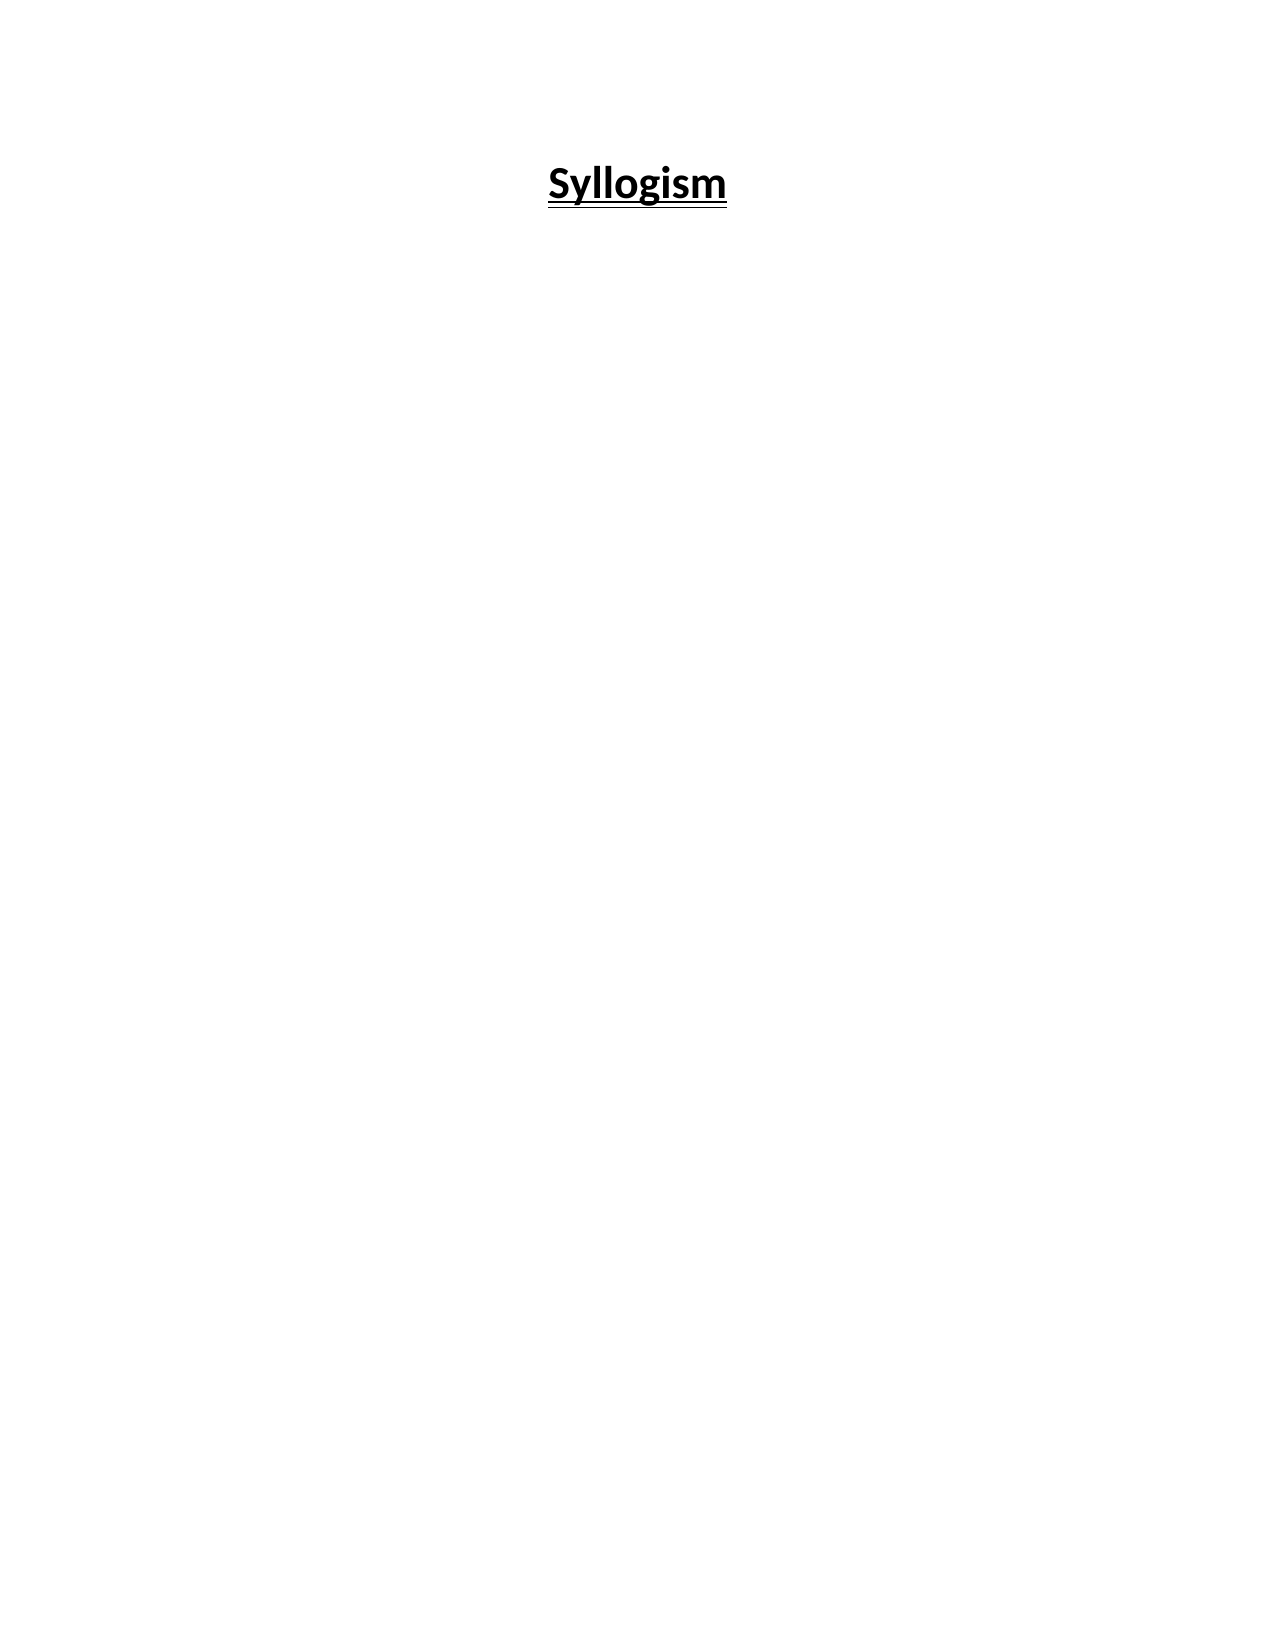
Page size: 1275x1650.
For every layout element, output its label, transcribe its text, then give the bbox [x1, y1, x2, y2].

subtitle Syllogism [187, 154, 1087, 210]
